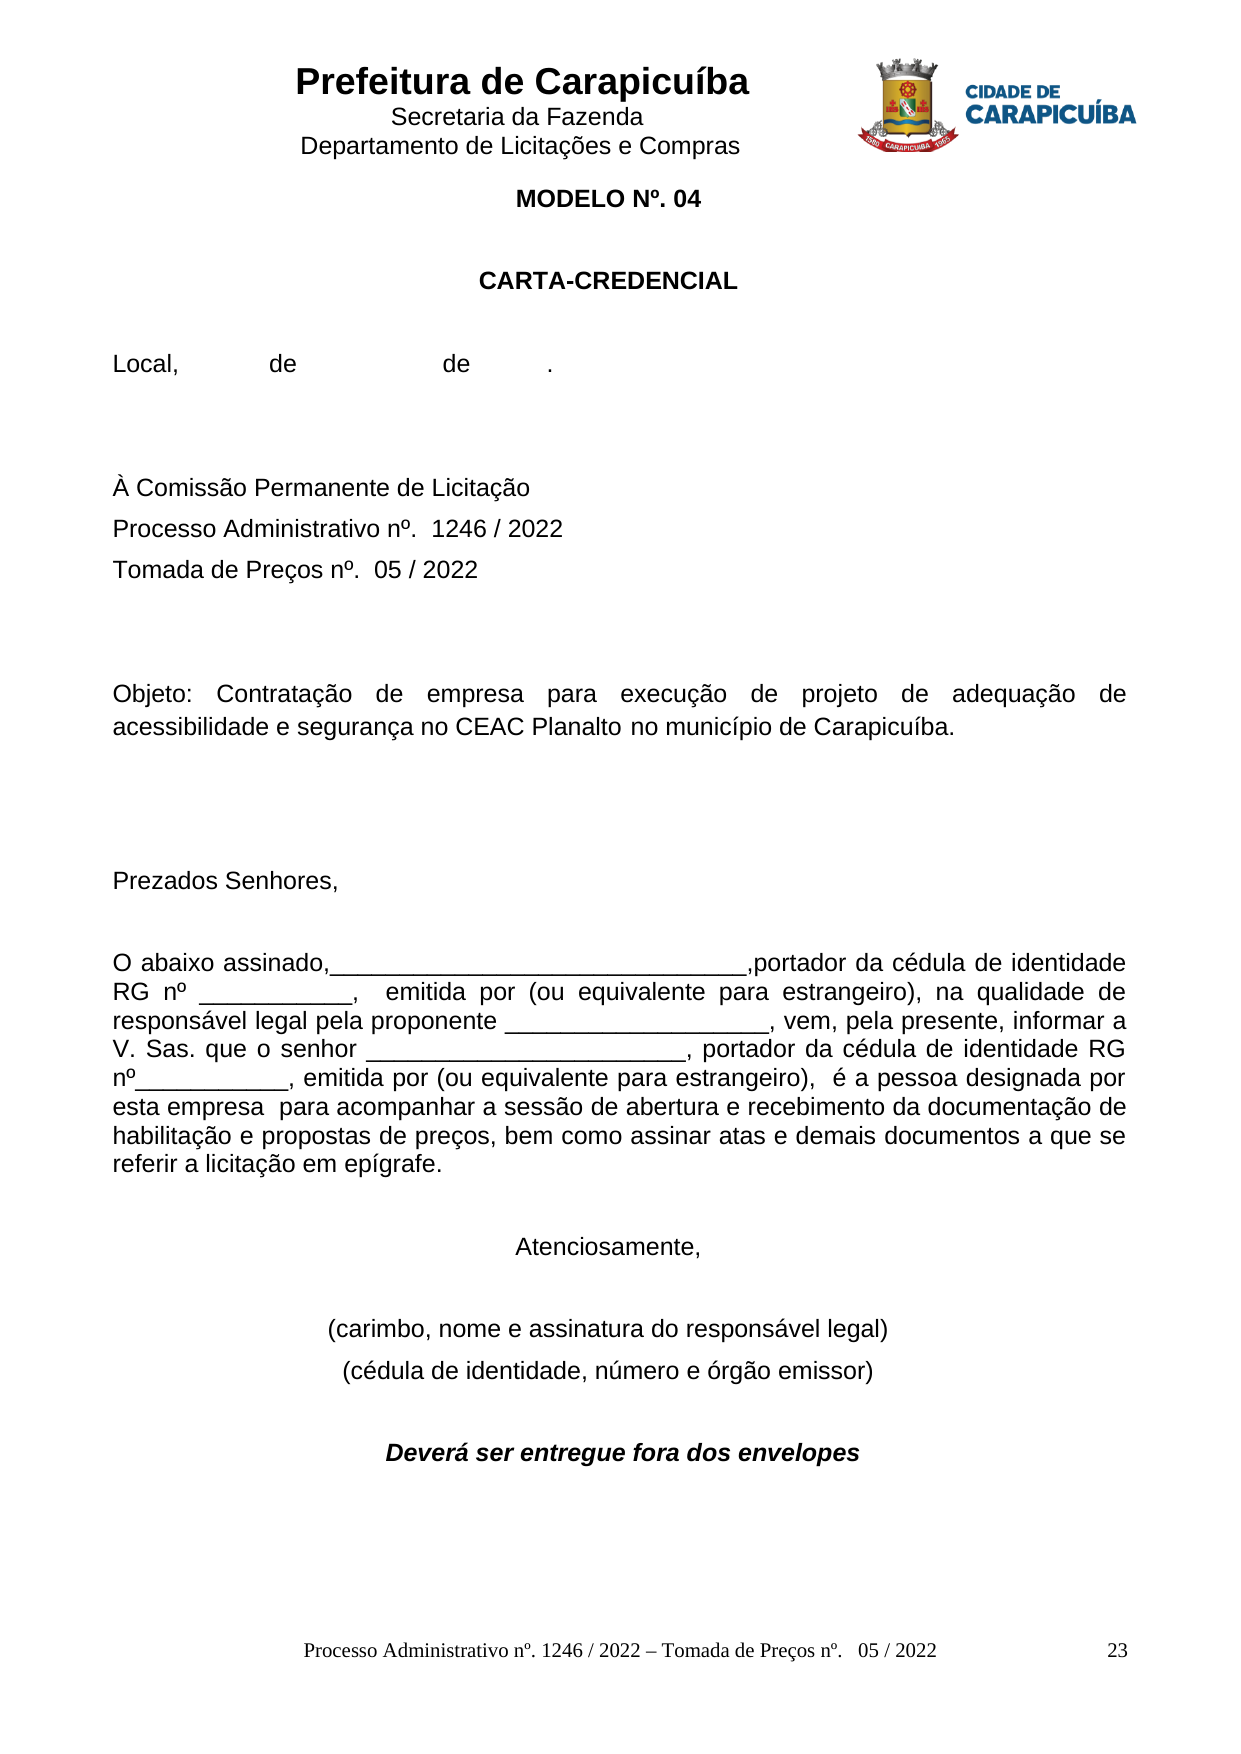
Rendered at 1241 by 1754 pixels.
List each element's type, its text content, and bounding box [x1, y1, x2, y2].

text MODELO Nº. 04 [112, 184, 1104, 212]
text Local, de de . [112, 349, 1104, 377]
text O abaixo assinado,______________________________,portador da cédula de identidade RG nº ___________, emitida por (ou equivalente para estrangeiro), na qualidade de responsável legal pela proponente ___________________, vem, pela presente, informar a V. Sas. que o senhor _______________________, portador da cédula de identidade RG nº___________, emitida por (ou equivalente para estrangeiro), é a pessoa designada por esta empresa para acompanhar a sessão de abertura e recebimento da documentação de habilitação e propostas de preços, bem como assinar atas e demais documentos a que se referir a licitação em epígrafe. [112, 948, 1128, 1178]
text Atenciosamente, [112, 1232, 1104, 1261]
text (cédula de identidade, número e órgão emissor) [112, 1356, 1104, 1384]
text Tomada de Preços nº. 05 / 2022 [112, 555, 1104, 584]
text CARTA-CREDENCIAL [112, 266, 1104, 295]
picture [857, 57, 1139, 152]
text Prezados Senhores, [112, 866, 1104, 894]
text Deverá ser entregue fora dos envelopes [142, 1438, 1104, 1467]
text Processo Administrativo nº. 1246 / 2022 [112, 514, 1104, 542]
text (carimbo, nome e assinatura do responsável legal) [112, 1314, 1104, 1343]
text Objeto: Contratação de empresa para execução de projeto de adequação de acessibilidade e segurança no CEAC Planalto no município de Carapicuíba. [112, 679, 1128, 741]
text À Comissão Permanente de Licitação [112, 472, 1104, 501]
